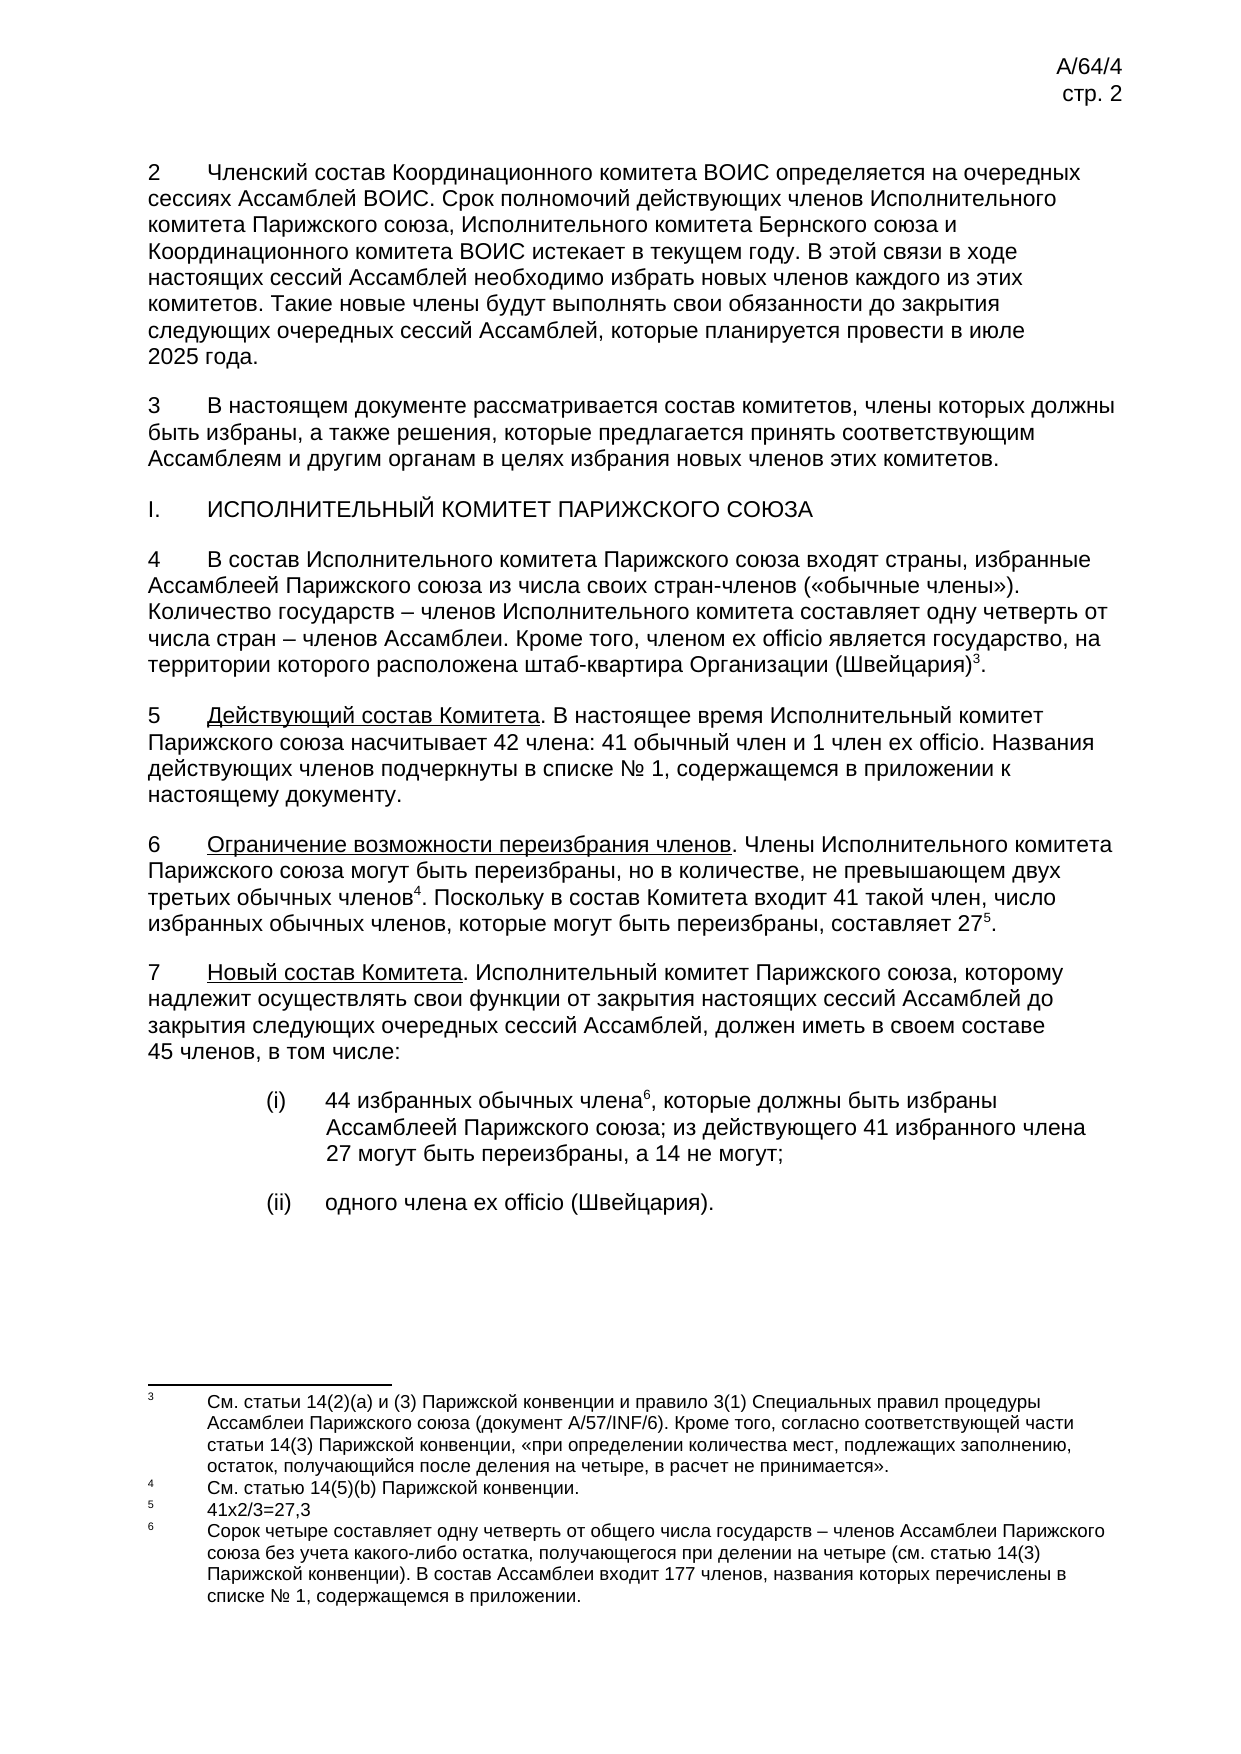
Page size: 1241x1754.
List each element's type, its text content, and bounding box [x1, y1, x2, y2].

list Новый состав Комитета. Исполнительный комитет Парижского союза, которому надлежит осуществлять свои функции от закрытия настоящих сессий Ассамблей до закрытия следующих очередных сессий Ассамблей, должен иметь в своем составе 45 членов, в том числе: [148, 959, 1122, 1064]
subtitle I. ИСПОЛНИТЕЛЬНЫЙ КОМИТЕТ ПАРИЖСКОГО СОЮЗА [148, 496, 1122, 523]
list В состав Исполнительного комитета Парижского союза входят страны, избранные Ассамблеей Парижского союза из числа своих стран-членов («обычные члены»). Количество государств – членов Исполнительного комитета составляет одну четверть от числа стран – членов Ассамблеи. Кроме того, членом ex officio является государство, на территории которого расположена штаб-квартира Организации (Швейцария). [148, 546, 1122, 677]
list В настоящем документе рассматривается состав комитетов, члены которых должны быть избраны, а также решения, которые предлагается принять соответствующим Ассамблеям и другим органам в целях избрания новых членов этих комитетов. [148, 392, 1122, 471]
list одного члена ex officio (Швейцария). [266, 1189, 1122, 1216]
list 44 избранных обычных члена, которые должны быть избраны Ассамблеей Парижского союза; из действующего 41 избранного члена 27 могут быть переизбраны, а 14 не могут; [266, 1087, 1122, 1166]
list Действующий состав Комитета. В настоящее время Исполнительный комитет Парижского союза насчитывает 42 члена: 41 обычный член и 1 член ex officio. Названия действующих членов подчеркнуты в списке № 1, содержащемся в приложении к настоящему документу. [148, 702, 1122, 808]
list Ограничение возможности переизбрания членов. Члены Исполнительного комитета Парижского союза могут быть переизбраны, но в количестве, не превышающем двух третьих обычных членов. Поскольку в состав Комитета входит 41 такой член, число избранных обычных членов, которые могут быть переизбраны, составляет 27. [148, 831, 1122, 936]
list Членский состав Координационного комитета ВОИС определяется на очередных сессиях Ассамблей ВОИС. Срок полномочий действующих членов Исполнительного комитета Парижского союза, Исполнительного комитета Бернского союза и Координационного комитета ВОИС истекает в текущем году. В этой связи в ходе настоящих сессий Ассамблей необходимо избрать новых членов каждого из этих комитетов. Такие новые члены будут выполнять свои обязанности до закрытия следующих очередных сессий Ассамблей, которые планируется провести в июле 2025 года. [148, 158, 1122, 369]
